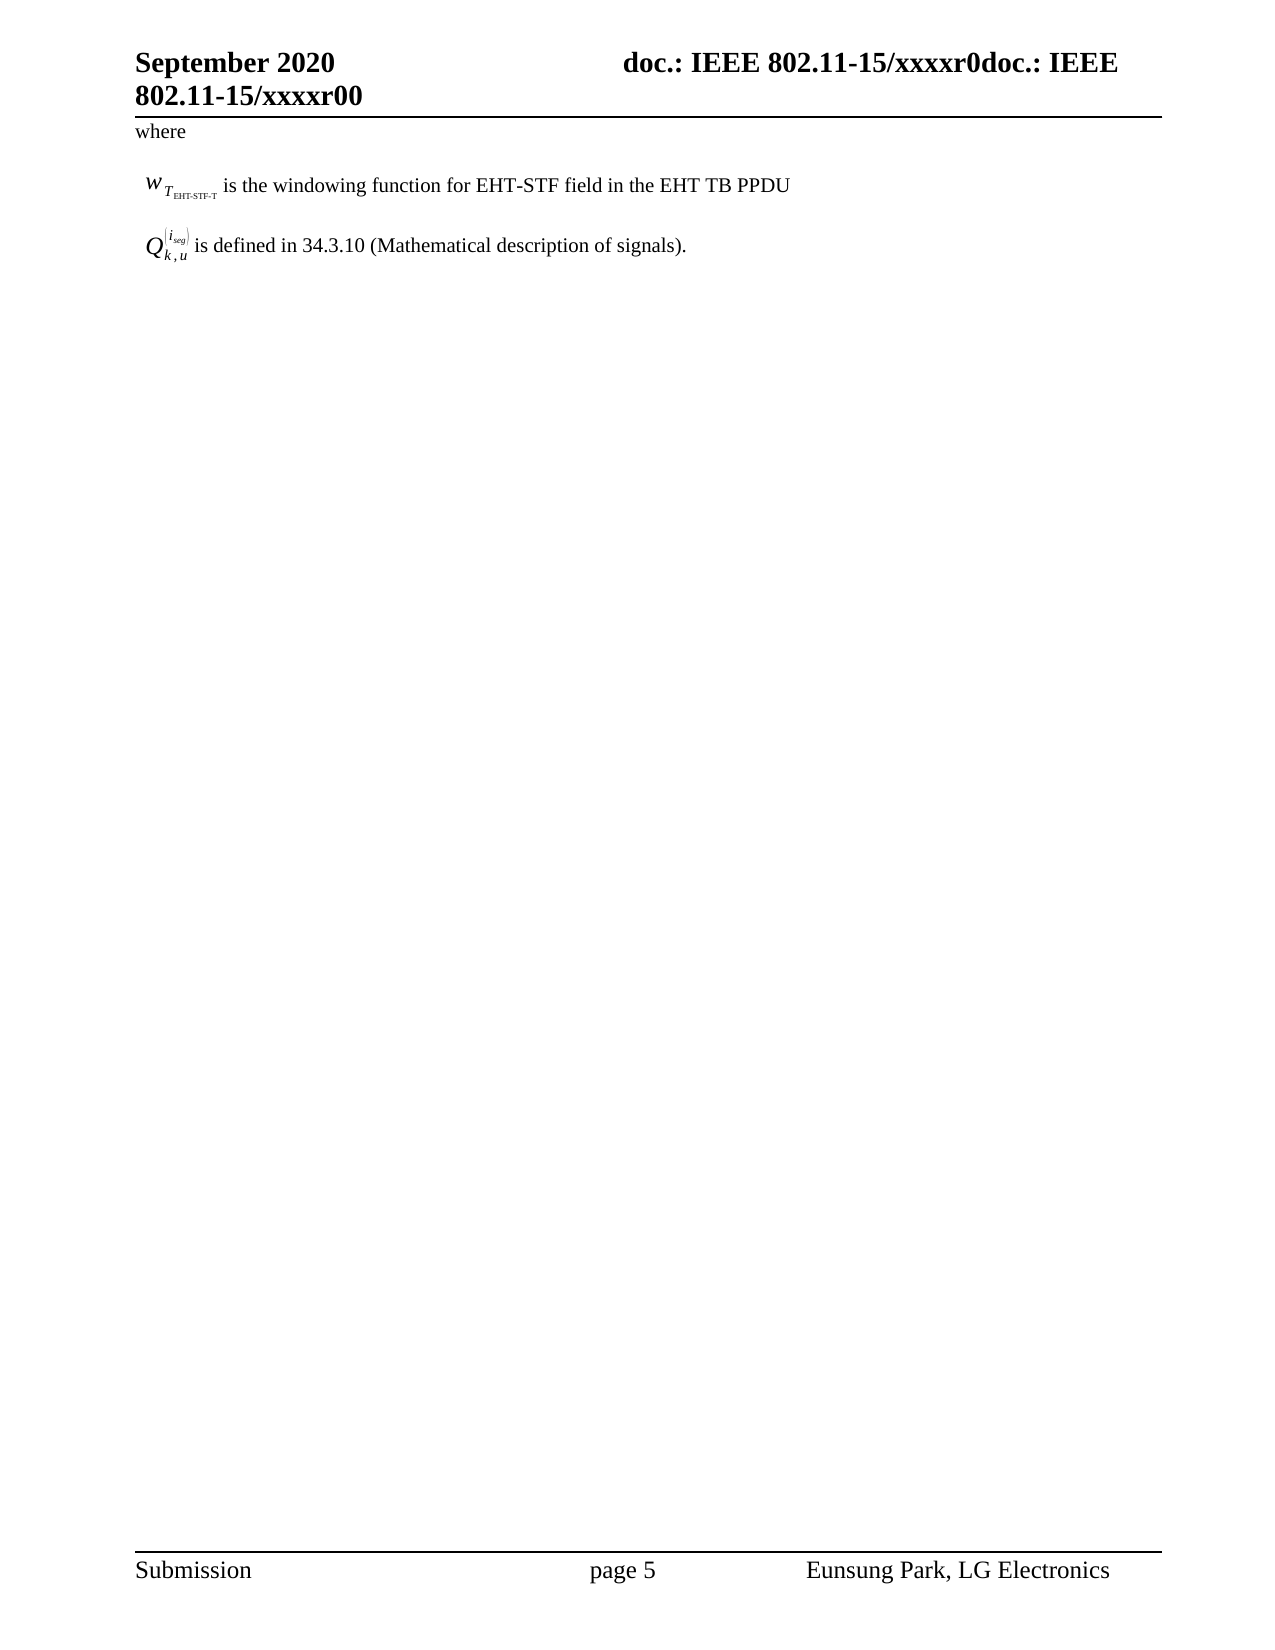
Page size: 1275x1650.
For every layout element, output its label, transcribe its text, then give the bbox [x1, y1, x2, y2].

text where [135, 118, 1162, 143]
text is defined in 34.3.10 (Mathematical description of signals). [135, 226, 1162, 264]
text is the windowing function for EHT-STF field in the EHT TB PPDU [135, 168, 1162, 201]
